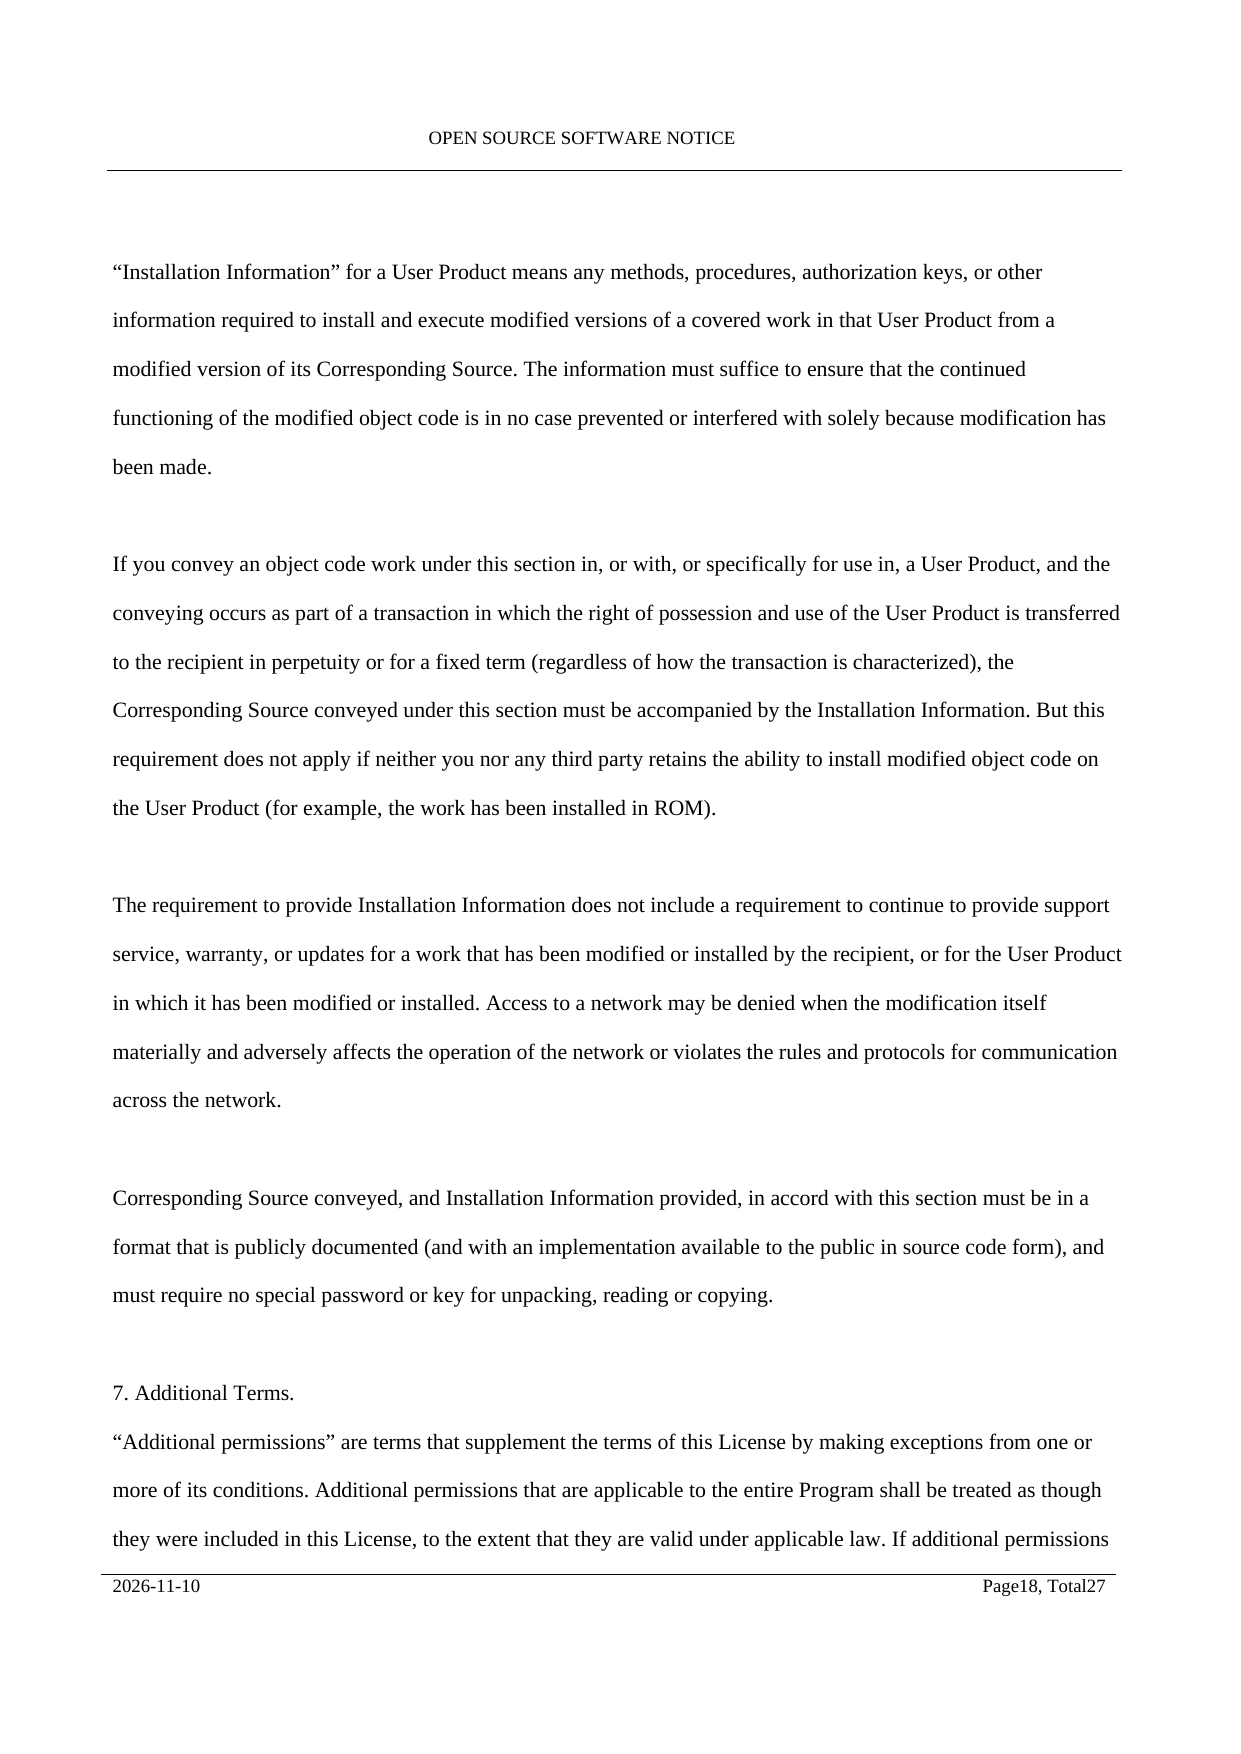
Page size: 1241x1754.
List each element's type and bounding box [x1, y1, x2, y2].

text [112, 206, 1128, 1555]
